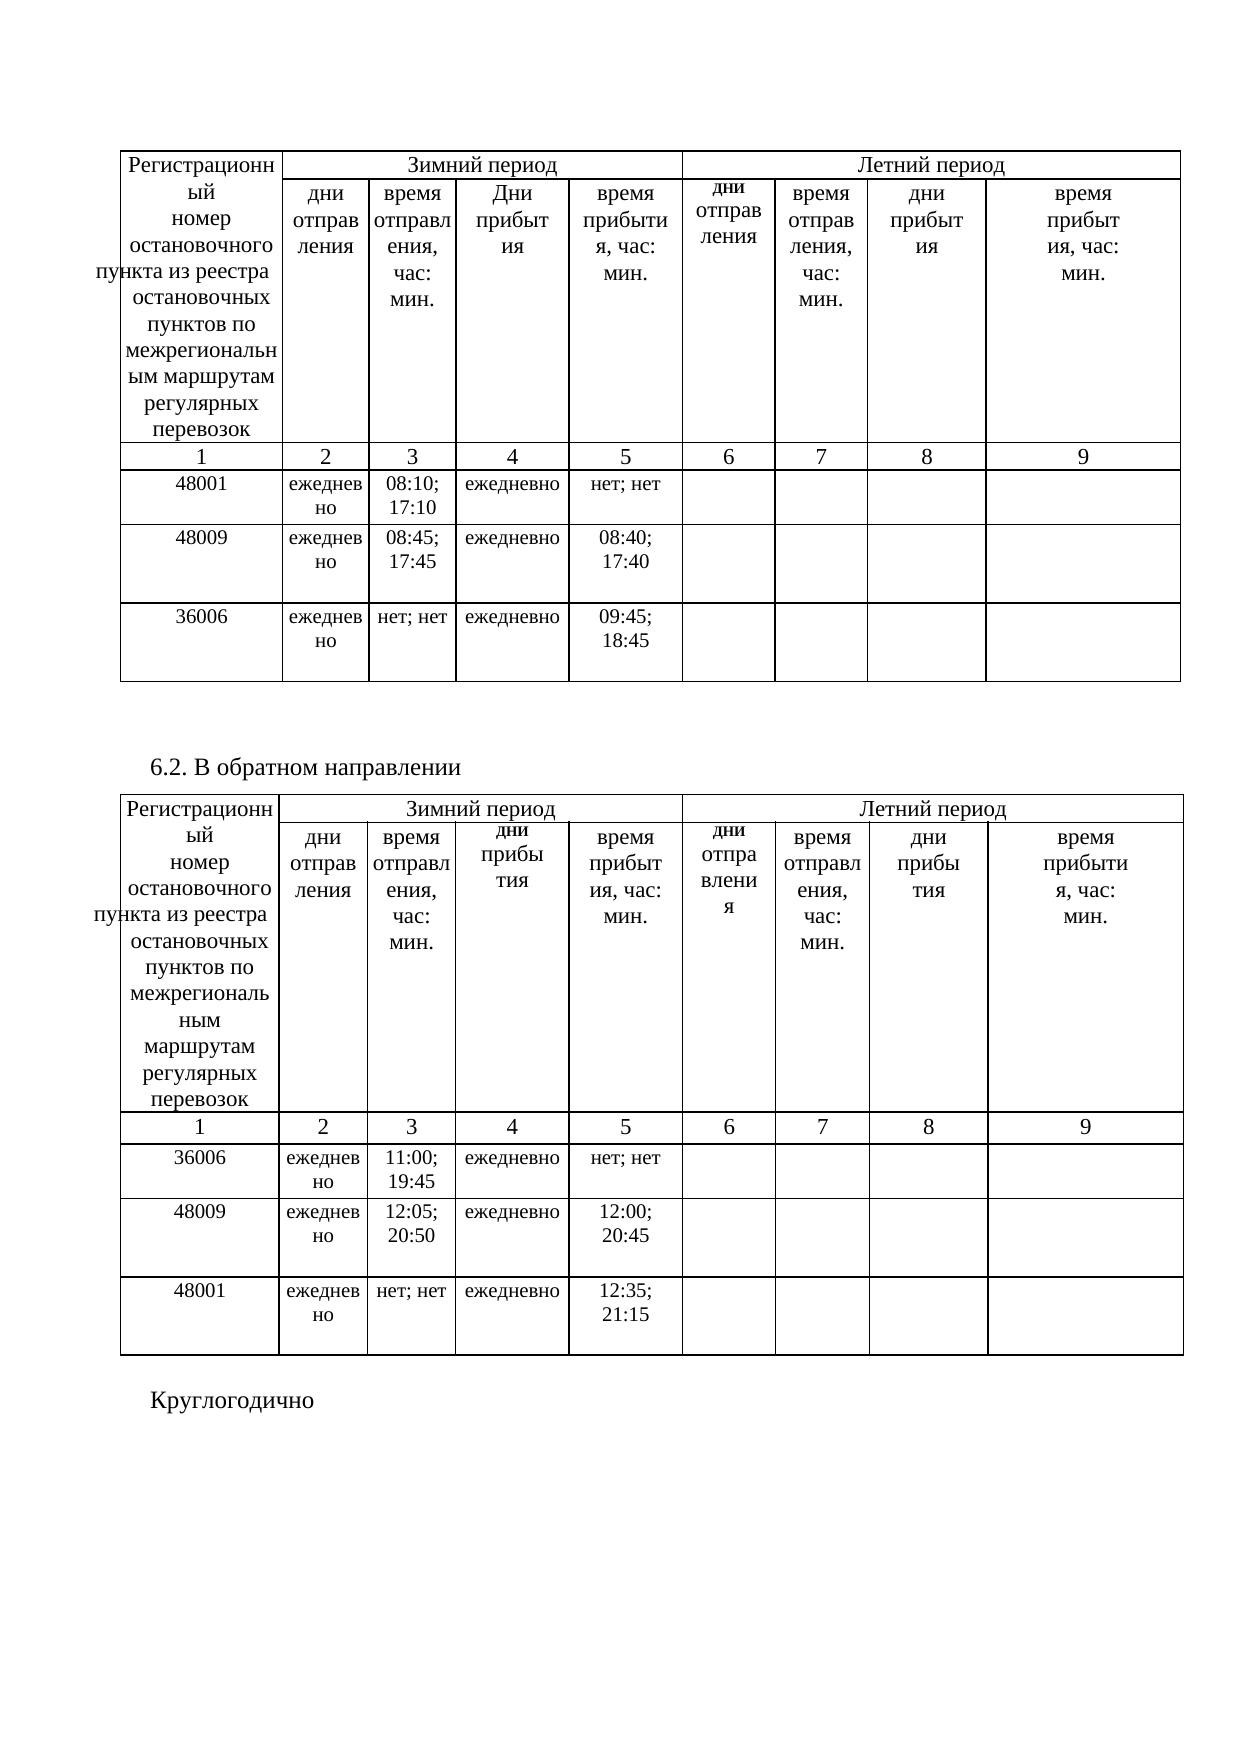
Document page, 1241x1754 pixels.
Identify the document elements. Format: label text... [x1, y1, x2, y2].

table_cell ежедневно [457, 604, 568, 681]
table_header Летний период [683, 152, 1180, 178]
table_cell 5 [570, 1113, 682, 1143]
table_cell ДНИ отправ ления [683, 180, 774, 441]
table_cell [683, 1145, 775, 1197]
table_header Летний период [683, 795, 1183, 821]
table_cell [987, 604, 1180, 681]
table_cell время прибыт ия, час: мин. [570, 823, 682, 1111]
table_cell [776, 604, 867, 681]
table_cell 09:45; 18:45 [570, 604, 682, 681]
table_cell [683, 471, 774, 524]
table_cell нет; нет [570, 471, 682, 524]
table_cell [776, 1145, 869, 1197]
table_cell 1 [121, 443, 282, 469]
table_cell ежедневно [457, 471, 568, 524]
table_cell ежедневно [280, 1278, 367, 1354]
table_header Зимний период [283, 152, 682, 178]
text Круглогодично [150, 1385, 1090, 1413]
table_cell 3 [368, 1113, 455, 1143]
table_cell время прибыти я, час: мин. [989, 823, 1183, 1111]
table_cell дни прибы тия [870, 823, 987, 1111]
table_cell 7 [776, 1113, 869, 1143]
table_cell 3 [370, 443, 455, 469]
table_cell [776, 1278, 869, 1354]
table_cell 36006 [121, 604, 282, 681]
table_cell 1 [121, 1113, 278, 1143]
table_cell 2 [280, 1113, 367, 1143]
table_cell 9 [987, 443, 1180, 469]
table_cell [870, 1145, 987, 1197]
table_cell 12:05; 20:50 [368, 1199, 455, 1276]
table_cell дни отправ ления [280, 823, 367, 1111]
table_cell [683, 1278, 775, 1354]
table_cell [683, 525, 774, 602]
table_cell ДНИ отпра влени я [683, 823, 775, 1111]
table_cell ежедневно [456, 1145, 568, 1197]
table_cell 48001 [121, 1278, 278, 1354]
table_cell 8 [868, 443, 985, 469]
table_cell [776, 1199, 869, 1276]
table_cell [683, 604, 774, 681]
table_cell ежедневно [283, 525, 368, 602]
table_cell время отправл ения, час: мин. [368, 823, 455, 1111]
table_cell 4 [457, 443, 568, 469]
table_cell [868, 604, 985, 681]
table_cell ДНИ прибы тия [456, 823, 568, 1111]
table_cell [870, 1199, 987, 1276]
table_cell 48001 [121, 471, 282, 524]
table_cell [868, 525, 985, 602]
table_cell [776, 525, 867, 602]
table_header Зимний период [280, 795, 682, 821]
table_cell 4 [456, 1113, 568, 1143]
table_cell [776, 471, 867, 524]
table_cell время отправл ения, час: мин. [776, 823, 869, 1111]
table_cell ежедневно [283, 471, 368, 524]
table_cell 5 [570, 443, 682, 469]
table_cell [989, 1145, 1183, 1197]
table_cell 7 [776, 443, 867, 469]
table_cell 12:35; 21:15 [570, 1278, 682, 1354]
table_cell 8 [870, 1113, 987, 1143]
table_cell ежедневно [283, 604, 368, 681]
table_cell нет; нет [370, 604, 455, 681]
table_cell 08:10; 17:10 [370, 471, 455, 524]
table_cell ежедневно [456, 1199, 568, 1276]
table_cell Дни прибыт ия [457, 180, 568, 441]
table_cell время прибыт ия, час: мин. [987, 180, 1180, 441]
table_cell 11:00; 19:45 [368, 1145, 455, 1197]
table_cell 6 [683, 443, 774, 469]
table_cell время прибыти я, час: мин. [570, 180, 682, 441]
table_cell [987, 471, 1180, 524]
table_cell 36006 [121, 1145, 278, 1197]
table_cell время отправ ления, час: мин. [776, 180, 867, 441]
table_cell ежедневно [457, 525, 568, 602]
table_cell [987, 525, 1180, 602]
table_cell 48009 [121, 525, 282, 602]
table_cell 12:00; 20:45 [570, 1199, 682, 1276]
table_cell [989, 1199, 1183, 1276]
table_cell 08:45; 17:45 [370, 525, 455, 602]
table_cell [870, 1278, 987, 1354]
table_cell ежедневно [456, 1278, 568, 1354]
table_cell ежедневно [280, 1145, 367, 1197]
text 6.2. В обратном направлении [150, 752, 1090, 781]
table_cell 2 [283, 443, 368, 469]
table_cell [868, 471, 985, 524]
table_cell ежедневно [280, 1199, 367, 1276]
table_cell дни отправ ления [283, 180, 368, 441]
table_cell [989, 1278, 1183, 1354]
table_cell нет; нет [368, 1278, 455, 1354]
table_header Регистрационный номер остановочного пункта из реестра остановочных пунктов по межрегиональным маршрутам регулярных перевозок [121, 795, 278, 1111]
table_cell [683, 1199, 775, 1276]
table_cell дни прибыт ия [868, 180, 985, 441]
table_header Регистрационный номер остановочного пункта из реестра остановочных пунктов по межрегиональным маршрутам регулярных перевозок [121, 152, 282, 441]
table_cell 9 [989, 1113, 1183, 1143]
table_cell 6 [683, 1113, 775, 1143]
table_cell время отправл ения, час: мин. [370, 180, 455, 441]
table_cell 48009 [121, 1199, 278, 1276]
table_cell нет; нет [570, 1145, 682, 1197]
table_cell 08:40; 17:40 [570, 525, 682, 602]
